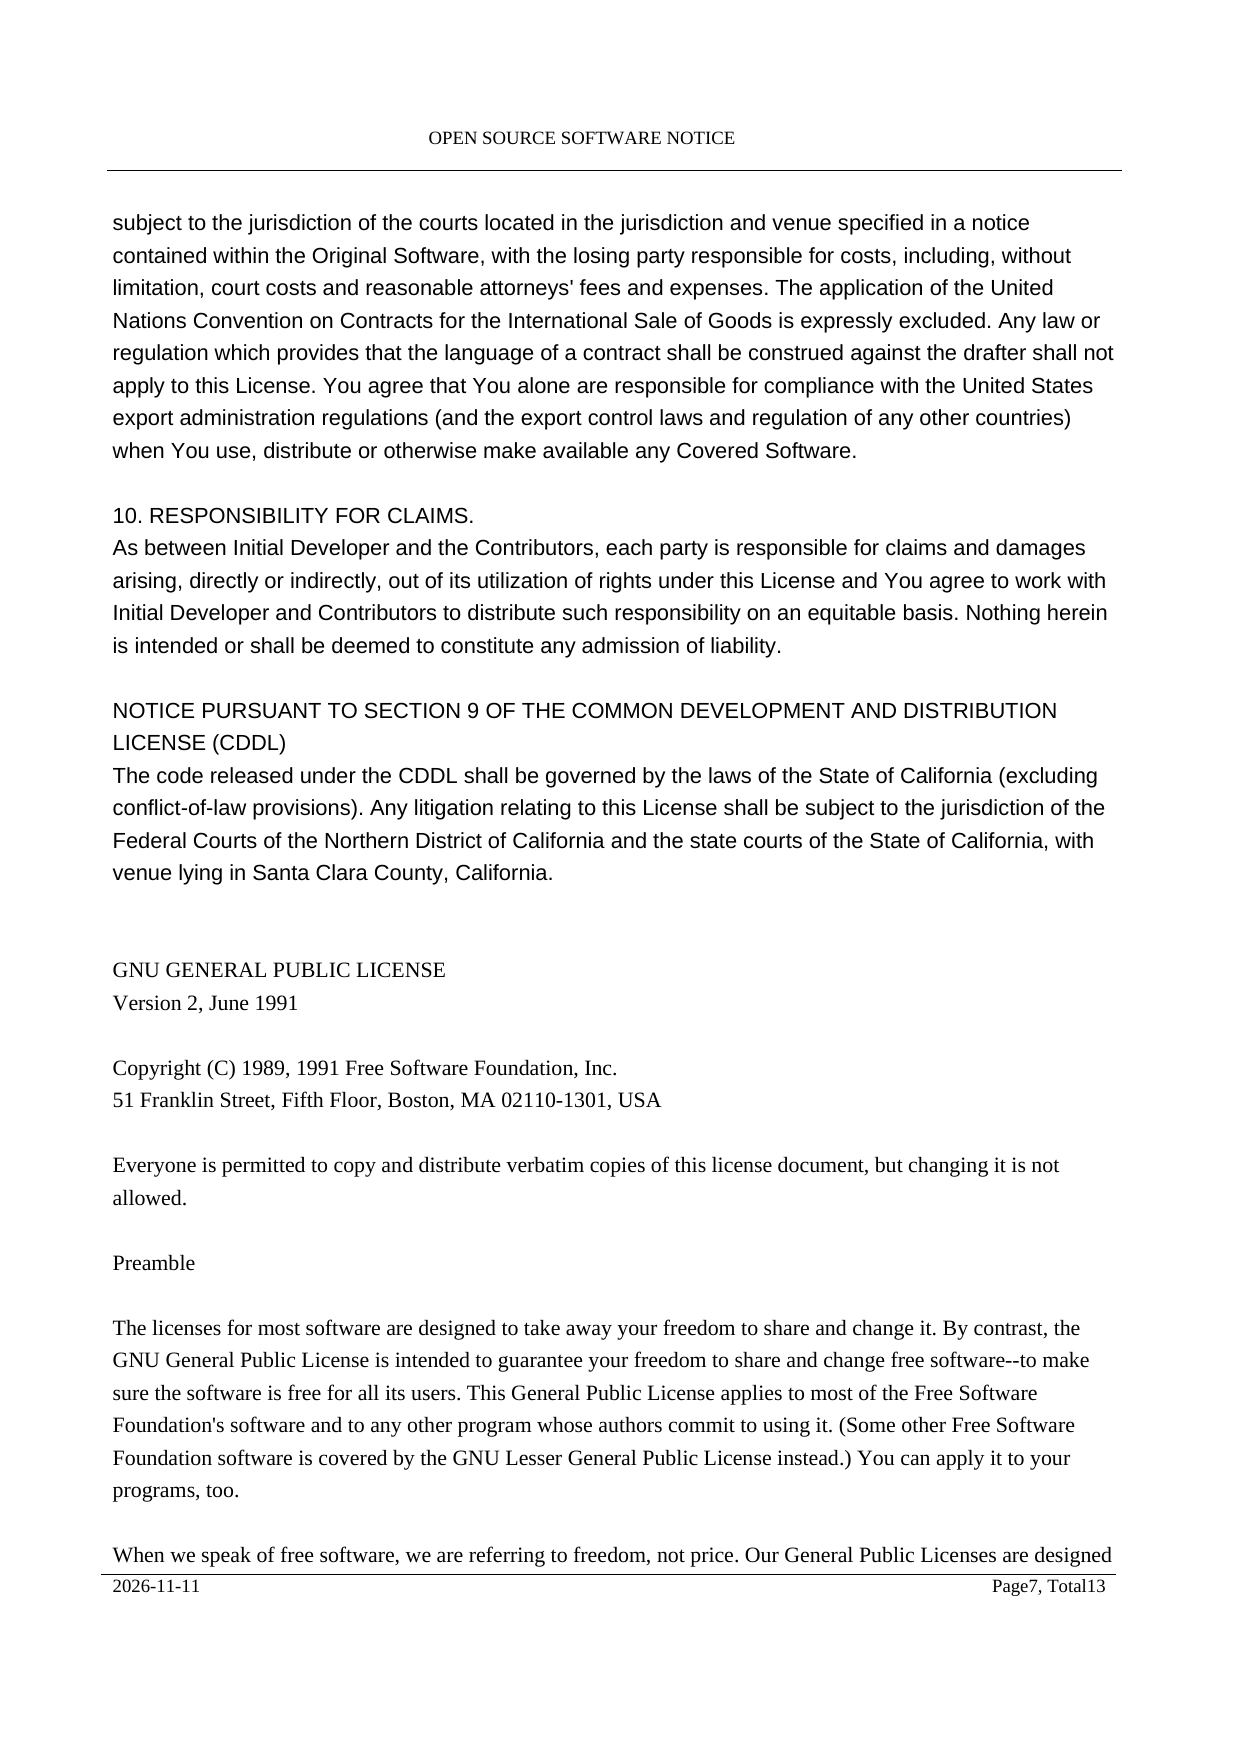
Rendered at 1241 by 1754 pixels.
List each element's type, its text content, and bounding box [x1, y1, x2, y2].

text Version 2, June 1991 [112, 986, 1128, 1019]
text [112, 206, 1128, 466]
text Everyone is permitted to copy and distribute verbatim copies of this license document, but changing it is not allowed. [112, 1149, 1128, 1214]
text The licenses for most software are designed to take away your freedom to share and change it. By contrast, the GNU General Public License is intended to guarantee your freedom to share and change free software--to make sure the software is free for all its users. This General Public License applies to most of the Free Software Foundation's software and to any other program whose authors commit to using it. (Some other Free Software Foundation software is covered by the GNU Lesser General Public License instead.) You can apply it to your programs, too. [112, 1311, 1128, 1506]
text NOTICE PURSUANT TO SECTION 9 OF THE COMMON DEVELOPMENT AND DISTRIBUTION LICENSE (CDDL) [112, 694, 1128, 759]
text Copyright (C) 1989, 1991 Free Software Foundation, Inc. [112, 1051, 1128, 1084]
text As between Initial Developer and the Contributors, each party is responsible for claims and damages arising, directly or indirectly, out of its utilization of rights under this License and You agree to work with Initial Developer and Contributors to distribute such responsibility on an equitable basis. Nothing herein is intended or shall be deemed to constitute any admission of liability. [112, 531, 1128, 661]
text The code released under the CDDL shall be governed by the laws of the State of California (excluding conflict-of-law provisions). Any litigation relating to this License shall be subject to the jurisdiction of the Federal Courts of the Northern District of California and the state courts of the State of California, with venue lying in Santa Clara County, California. [112, 759, 1128, 889]
text 51 Franklin Street, Fifth Floor, Boston, MA 02110-1301, USA [112, 1084, 1128, 1116]
text 10. RESPONSIBILITY FOR CLAIMS. [112, 499, 1128, 531]
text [112, 1539, 1128, 1571]
text GNU GENERAL PUBLIC LICENSE [112, 921, 1128, 986]
text Preamble [112, 1246, 1128, 1279]
